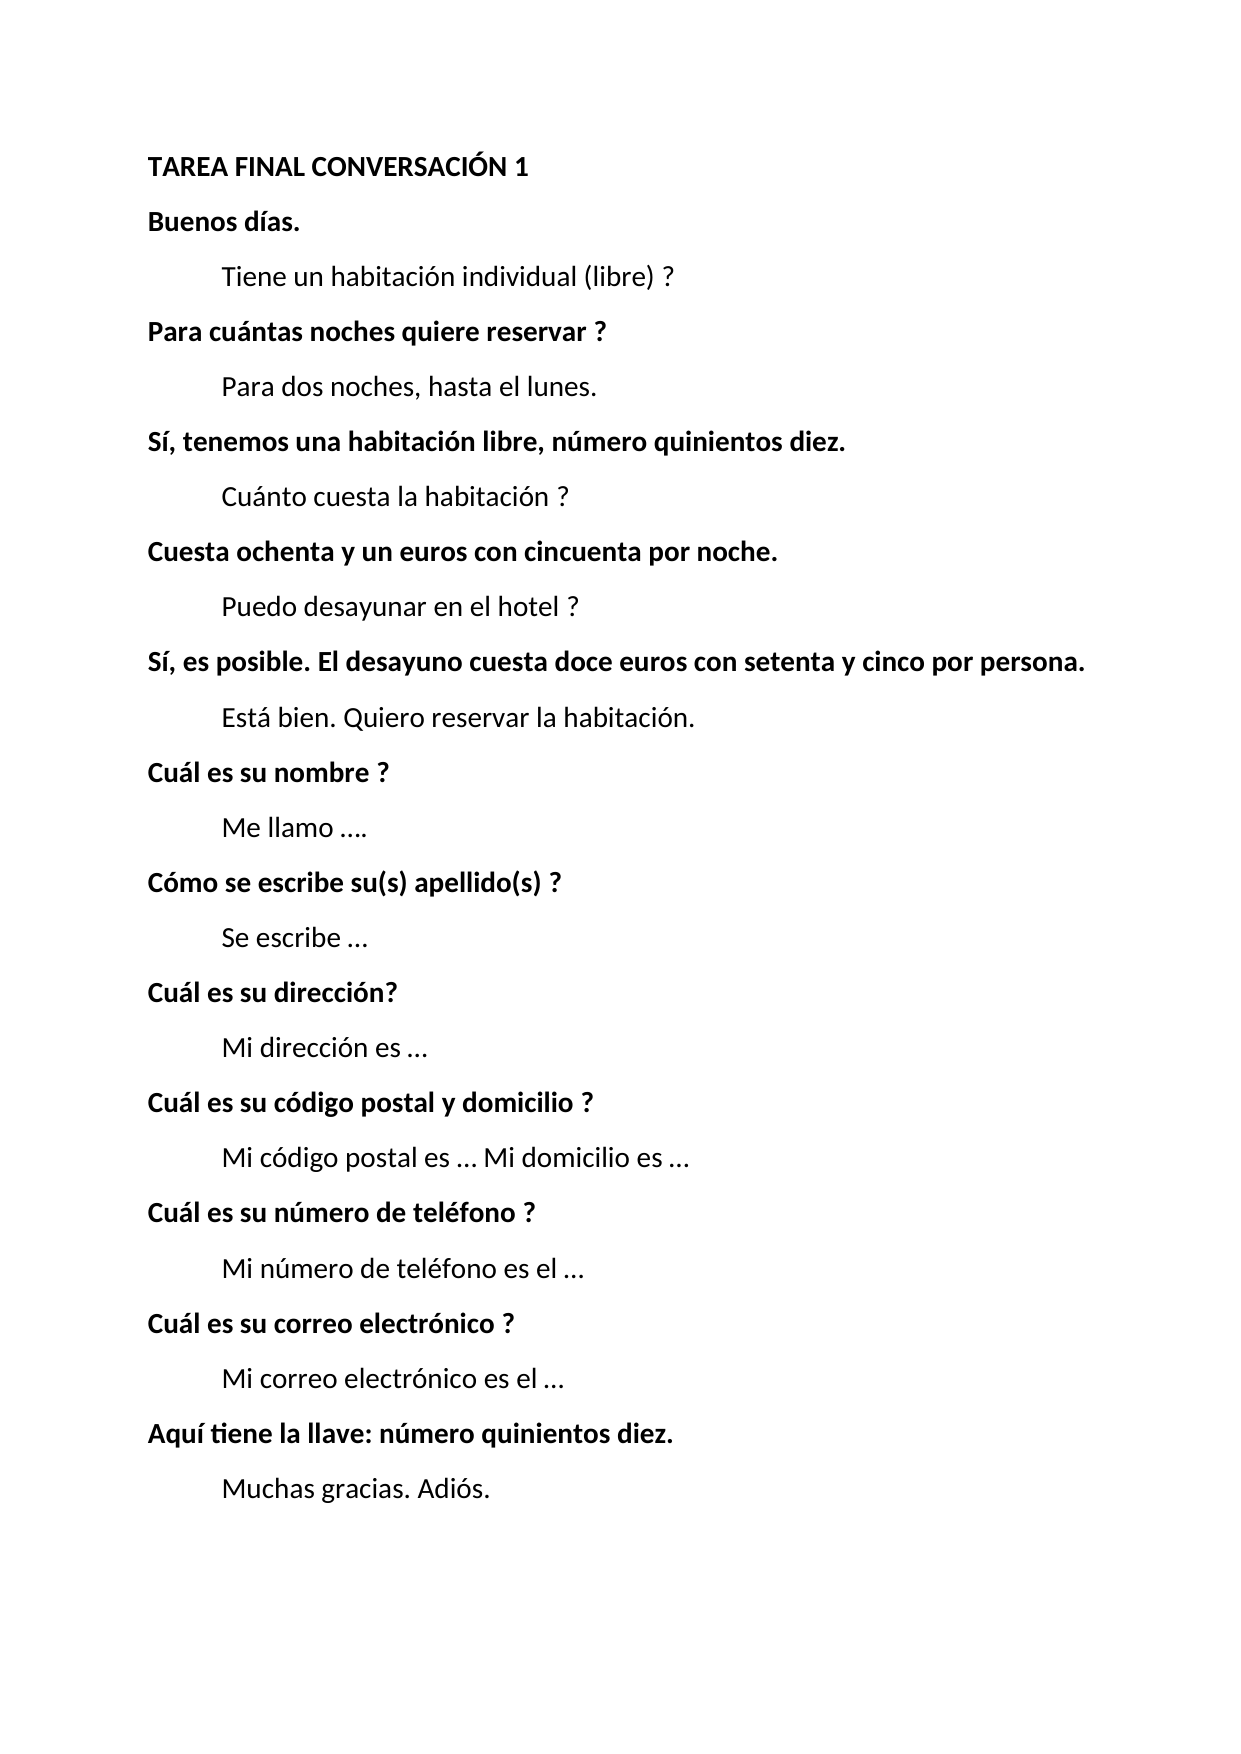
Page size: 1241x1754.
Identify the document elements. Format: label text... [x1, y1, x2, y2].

text Sí, es posible. El desayuno cuesta doce euros con setenta y cinco por persona. [148, 643, 1093, 679]
text Mi número de teléfono es el … [148, 1250, 1093, 1285]
text Cuál es su dirección? [148, 974, 1093, 1010]
text Mi dirección es … [148, 1029, 1093, 1065]
text TAREA FINAL CONVERSACIÓN 1 [148, 148, 1093, 183]
text Cuál es su código postal y domicilio ? [148, 1084, 1093, 1120]
text Cómo se escribe su(s) apellido(s) ? [148, 864, 1093, 899]
text Muchas gracias. Adiós. [148, 1470, 1093, 1506]
text Mi correo electrónico es el … [148, 1360, 1093, 1396]
text Cuál es su número de teléfono ? [148, 1194, 1093, 1230]
text Cuesta ochenta y un euros con cincuenta por noche. [148, 533, 1093, 569]
text Está bien. Quiero reservar la habitación. [148, 699, 1093, 734]
text Cuál es su correo electrónico ? [148, 1305, 1093, 1340]
text Sí, tenemos una habitación libre, número quinientos diez. [148, 423, 1093, 459]
text Mi código postal es … Mi domicilio es … [148, 1139, 1093, 1175]
text Cuánto cuesta la habitación ? [148, 478, 1093, 514]
text Se escribe … [148, 919, 1093, 955]
text Cuál es su nombre ? [148, 754, 1093, 789]
text Me llamo …. [148, 809, 1093, 844]
text Tiene un habitación individual (libre) ? [148, 258, 1093, 293]
text Para cuántas noches quiere reservar ? [148, 313, 1093, 348]
text Para dos noches, hasta el lunes. [148, 368, 1093, 404]
text Puedo desayunar en el hotel ? [148, 588, 1093, 624]
text Aquí tiene la llave: número quinientos diez. [148, 1415, 1093, 1451]
text Buenos días. [148, 203, 1093, 238]
